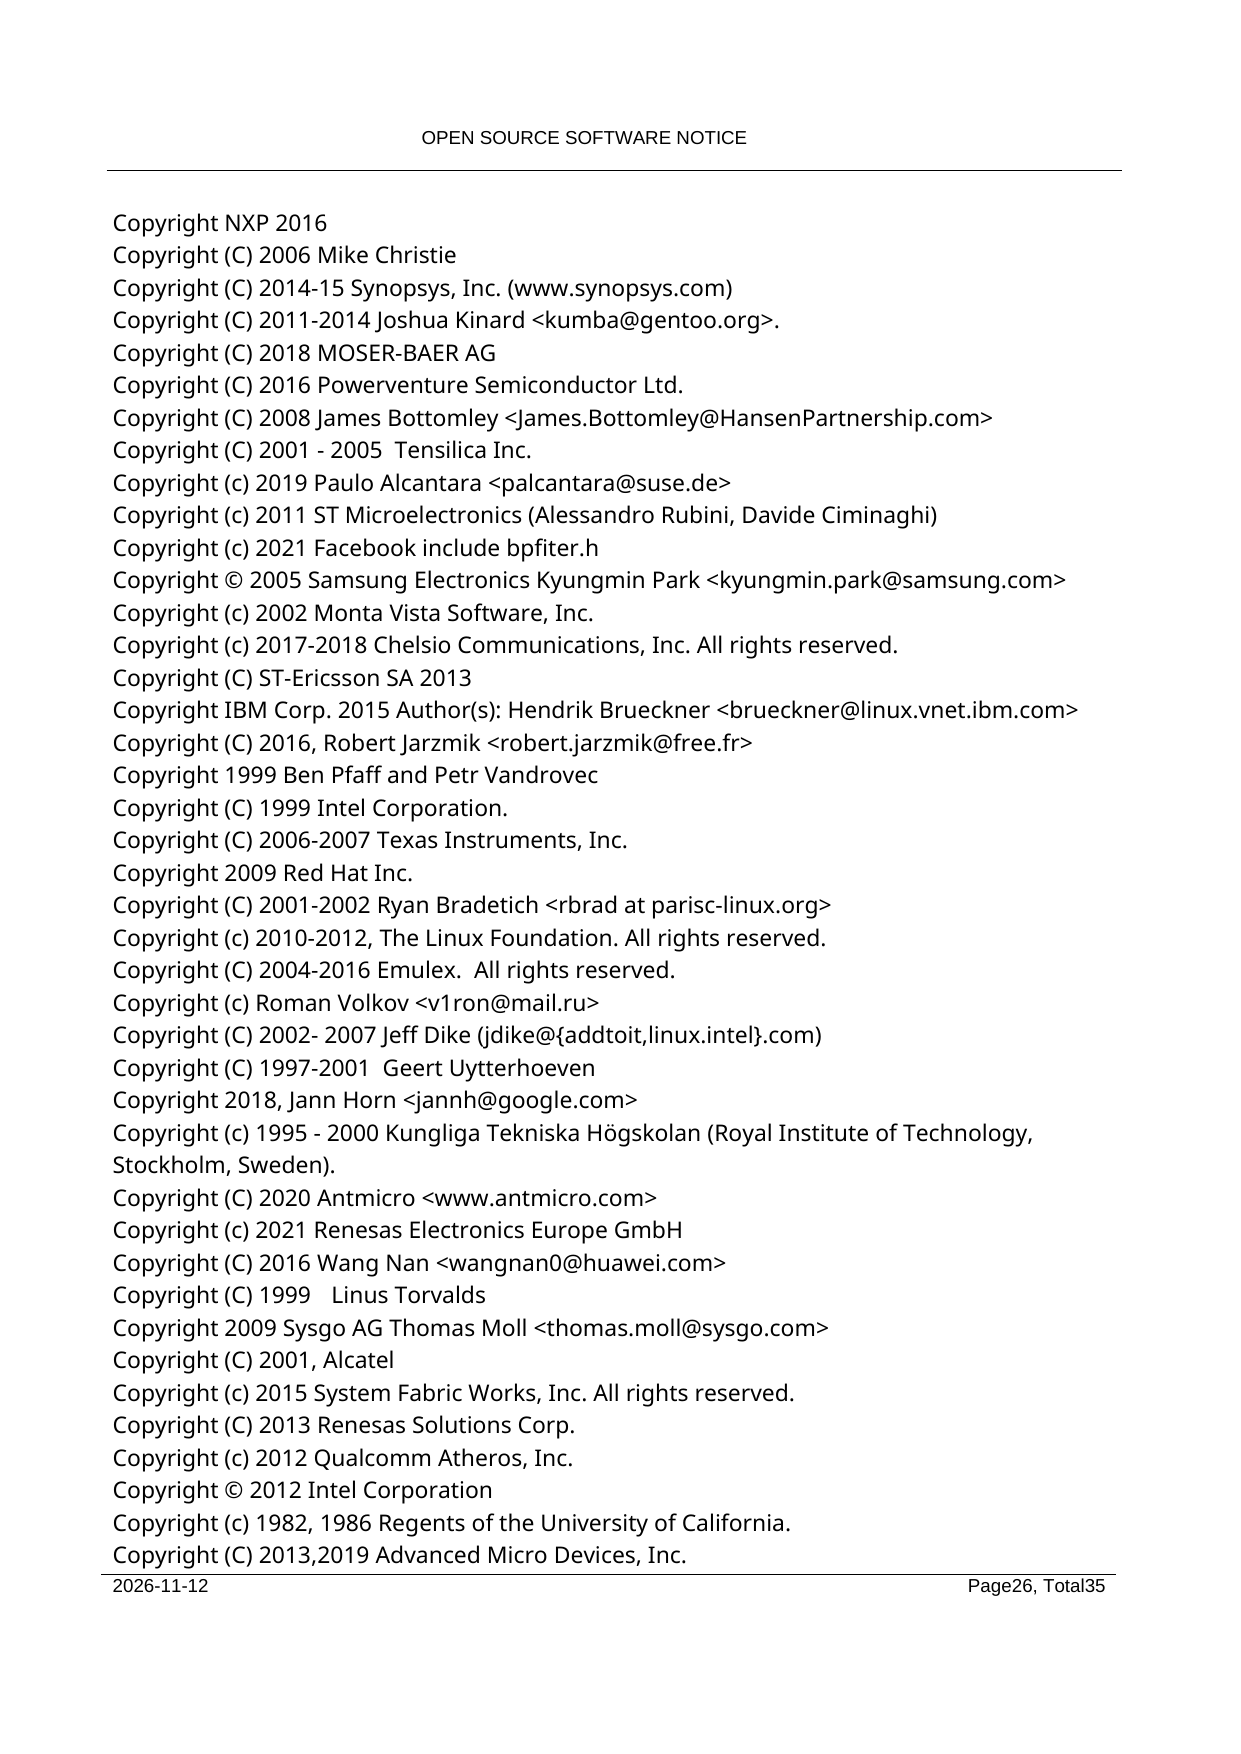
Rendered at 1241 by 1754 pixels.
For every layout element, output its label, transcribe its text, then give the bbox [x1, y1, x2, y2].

text Copyright (C) 2001-2002 Ryan Bradetich <rbrad at parisc-linux.org> [112, 889, 1128, 921]
text Copyright IBM Corp. 2015 Author(s): Hendrik Brueckner <brueckner@linux.vnet.ibm.com> [112, 694, 1128, 726]
text Copyright (c) 1982, 1986 Regents of the University of California. [112, 1506, 1128, 1539]
text Copyright (c) 2002 Monta Vista Software, Inc. [112, 596, 1128, 629]
text Copyright (C) 2001, Alcatel [112, 1344, 1128, 1376]
text Copyright (c) 2010-2012, The Linux Foundation. All rights reserved. [112, 921, 1128, 954]
text Copyright (C) 2016, Robert Jarzmik <robert.jarzmik@free.fr> [112, 726, 1128, 759]
text Copyright (c) 1995 - 2000 Kungliga Tekniska Högskolan (Royal Institute of Technology, Stockholm, Sweden). [112, 1116, 1128, 1181]
text Copyright (C) 2016 Wang Nan <wangnan0@huawei.com> [112, 1246, 1128, 1279]
text Copyright (c) 2017-2018 Chelsio Communications, Inc. All rights reserved. [112, 629, 1128, 661]
text Copyright (C) 2006 Mike Christie [112, 239, 1128, 271]
text Copyright 2018, Jann Horn <jannh@google.com> [112, 1084, 1128, 1116]
text Copyright (C) 1999 Linus Torvalds [112, 1279, 1128, 1311]
text Copyright (C) 2013,2019 Advanced Micro Devices, Inc. [112, 1539, 1128, 1571]
text Copyright NXP 2016 [112, 206, 1128, 239]
text Copyright (C) 2006-2007 Texas Instruments, Inc. [112, 824, 1128, 856]
text Copyright (C) 2013 Renesas Solutions Corp. [112, 1409, 1128, 1441]
text Copyright (c) 2021 Facebook include bpfiter.h [112, 531, 1128, 564]
text Copyright (C) 2020 Antmicro <www.antmicro.com> [112, 1181, 1128, 1214]
text Copyright (C) 2002- 2007 Jeff Dike (jdike@{addtoit,linux.intel}.com) [112, 1019, 1128, 1051]
text Copyright (C) 2004-2016 Emulex. All rights reserved. [112, 954, 1128, 986]
text Copyright (c) 2011 ST Microelectronics (Alessandro Rubini, Davide Ciminaghi) [112, 499, 1128, 531]
text Copyright (C) ST-Ericsson SA 2013 [112, 661, 1128, 694]
text Copyright (C) 2014-15 Synopsys, Inc. (www.synopsys.com) [112, 271, 1128, 304]
text Copyright (c) 2019 Paulo Alcantara <palcantara@suse.de> [112, 466, 1128, 499]
text Copyright (c) Roman Volkov <v1ron@mail.ru> [112, 986, 1128, 1019]
text Copyright (C) 1999 Intel Corporation. [112, 791, 1128, 824]
text Copyright © 2012 Intel Corporation [112, 1474, 1128, 1506]
text Copyright (C) 1997-2001 Geert Uytterhoeven [112, 1051, 1128, 1084]
text Copyright © 2005 Samsung Electronics Kyungmin Park <kyungmin.park@samsung.com> [112, 564, 1128, 596]
text Copyright (C) 2011-2014 Joshua Kinard <kumba@gentoo.org>. [112, 304, 1128, 336]
text Copyright 1999 Ben Pfaff and Petr Vandrovec [112, 759, 1128, 791]
text Copyright (C) 2001 - 2005 Tensilica Inc. [112, 434, 1128, 466]
text Copyright (C) 2016 Powerventure Semiconductor Ltd. [112, 369, 1128, 401]
text Copyright (c) 2021 Renesas Electronics Europe GmbH [112, 1214, 1128, 1246]
text Copyright 2009 Sysgo AG Thomas Moll <thomas.moll@sysgo.com> [112, 1311, 1128, 1344]
text Copyright (c) 2012 Qualcomm Atheros, Inc. [112, 1441, 1128, 1474]
text Copyright (C) 2018 MOSER-BAER AG [112, 336, 1128, 369]
text Copyright (C) 2008 James Bottomley <James.Bottomley@HansenPartnership.com> [112, 401, 1128, 434]
text Copyright (c) 2015 System Fabric Works, Inc. All rights reserved. [112, 1376, 1128, 1409]
text Copyright 2009 Red Hat Inc. [112, 856, 1128, 889]
